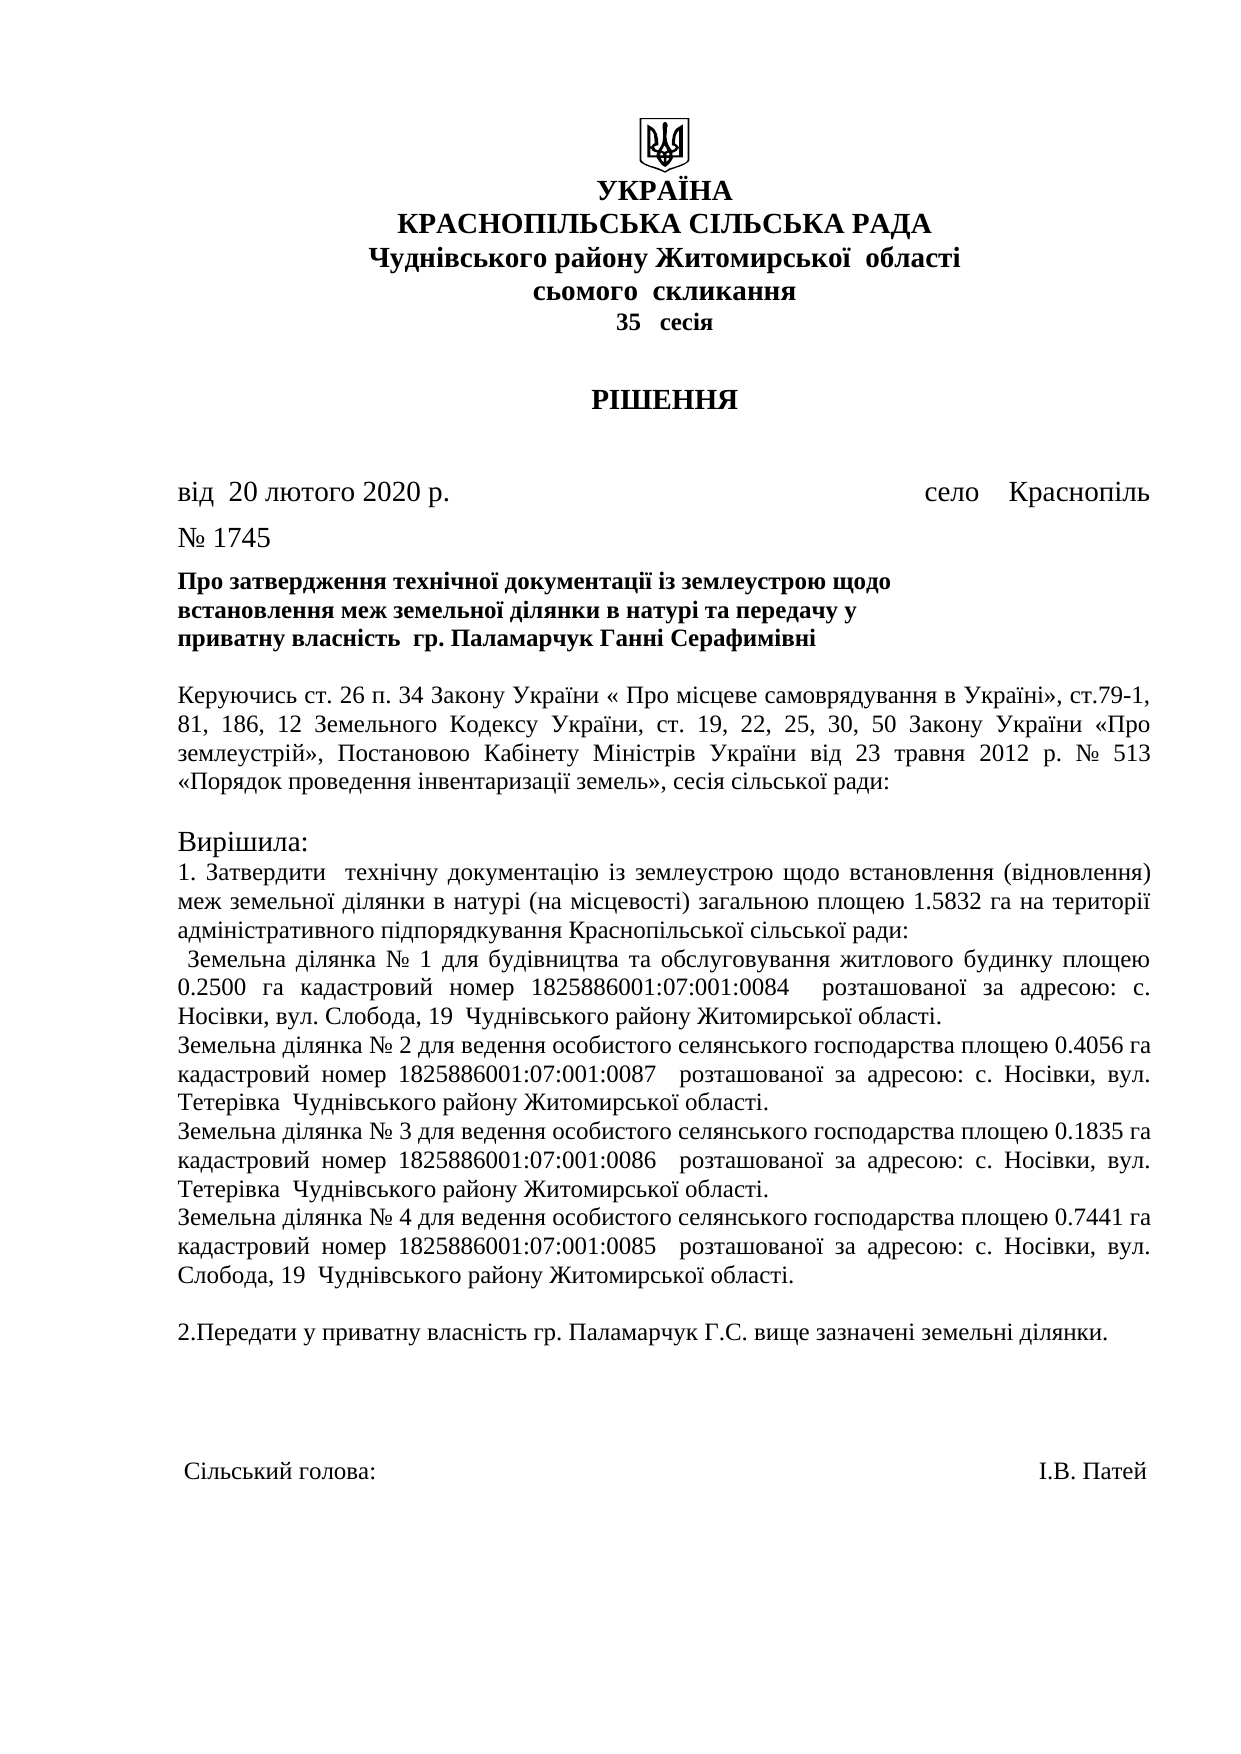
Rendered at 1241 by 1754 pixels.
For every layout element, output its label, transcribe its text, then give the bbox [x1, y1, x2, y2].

text 35 сесія [177, 307, 1152, 336]
text Земельна ділянка № 3 для ведення особистого селянського господарства площею 0.1835 га кадастровий номер 1825886001:07:001:0086 розташованої за адресою: с. Носівки, вул. Тетерівка Чуднівського району Житомирської області. [177, 1116, 1152, 1202]
text приватну власність гр. Паламарчук Ганні Серафимівні [177, 623, 1152, 652]
text РІШЕННЯ [177, 382, 1152, 415]
text Про затвердження технічної документації із землеустрою щодо [177, 566, 1152, 595]
text від 20 лютого 2020 р. село Краснопіль [177, 474, 1152, 507]
text 1. Затвердити технічну документацію із землеустрою щодо встановлення (відновлення) меж земельної ділянки в натурі (на місцевості) загальною площею 1.5832 га на території адміністративного підпорядкування Краснопільської сільської ради: [177, 857, 1152, 944]
text Земельна ділянка № 1 для будівництва та обслуговування житлового будинку площею 0.2500 га кадастровий номер 1825886001:07:001:0084 розташованої за адресою: с. Носівки, вул. Слобода, 19 Чуднівського району Житомирської області. [177, 944, 1152, 1030]
text встановлення меж земельної ділянки в натурі та передачу у [177, 595, 1152, 623]
text Чуднівського району Житомирської області [177, 240, 1152, 273]
text Земельна ділянка № 2 для ведення особистого селянського господарства площею 0.4056 га кадастровий номер 1825886001:07:001:0087 розташованої за адресою: с. Носівки, вул. Тетерівка Чуднівського району Житомирської області. [177, 1030, 1152, 1116]
text Земельна ділянка № 4 для ведення особистого селянського господарства площею 0.7441 га кадастровий номер 1825886001:07:001:0085 розташованої за адресою: с. Носівки, вул. Слобода, 19 Чуднівського району Житомирської області. [177, 1202, 1152, 1289]
text Вирішила: [177, 824, 1152, 857]
text КРАСНОПІЛЬСЬКА СІЛЬСЬКА РАДА [177, 206, 1152, 240]
text сьомого скликання [177, 273, 1152, 307]
text Сільський голова: І.В. Патей [177, 1456, 1152, 1484]
text 2.Передати у приватну власність гр. Паламарчук Г.С. вище зазначені земельні ділянки. [177, 1317, 1152, 1346]
text Керуючись ст. 26 п. 34 Закону України « Про місцеве самоврядування в Україні», ст.79-1, 81, 186, 12 Земельного Кодексу України, ст. 19, 22, 25, 30, 50 Закону України «Про землеустрій», Постановою Кабінету Міністрів України від 23 травня 2012 р. № 513 «Порядок проведення інвентаризації земель», сесія сільської ради: [177, 680, 1152, 795]
text № 1745 [177, 520, 1152, 553]
text УКРАЇНА [177, 173, 1152, 206]
